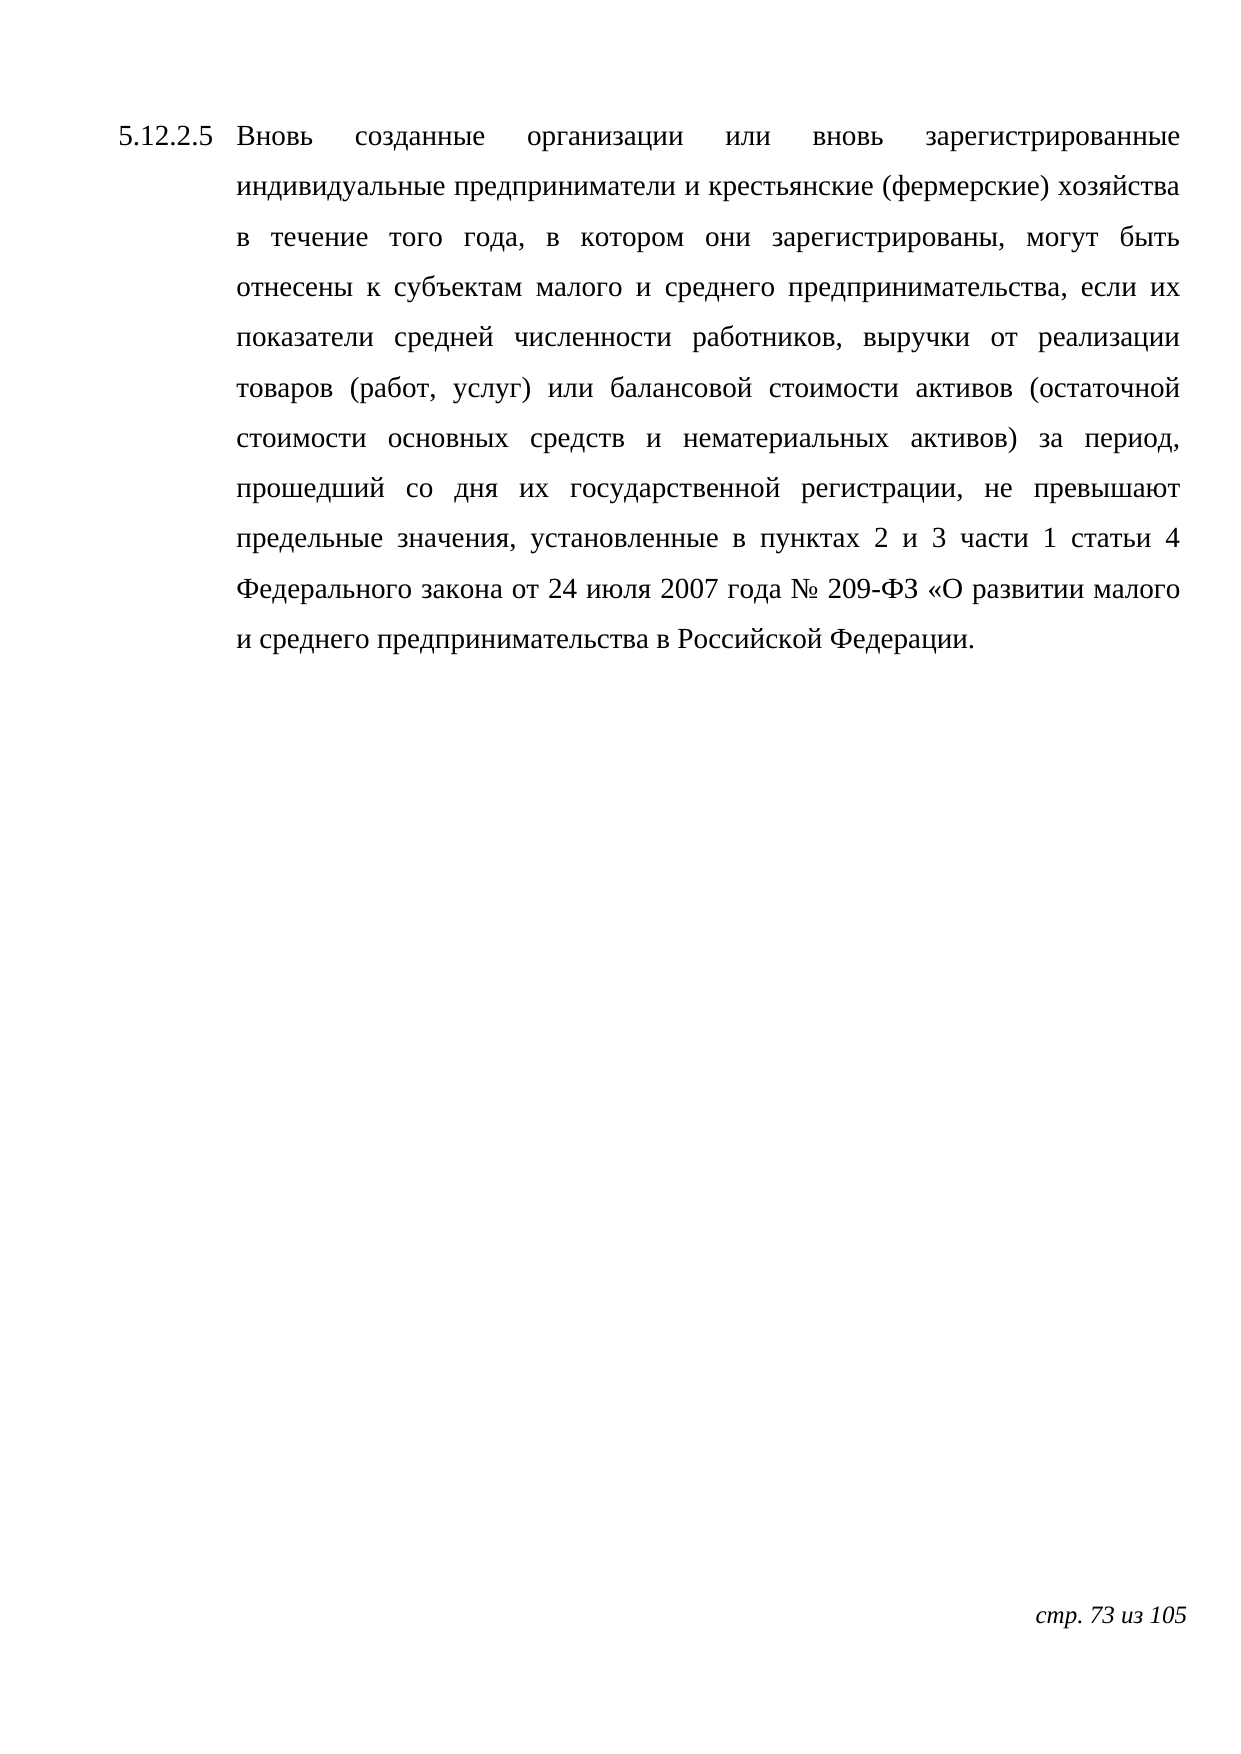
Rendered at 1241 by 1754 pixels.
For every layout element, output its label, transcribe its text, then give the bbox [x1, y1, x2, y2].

text Вновь созданные организации или вновь зарегистрированные индивидуальные предприниматели и крестьянские (фермерские) хозяйства в течение того года, в котором они зарегистрированы, могут быть отнесены к субъектам малого и среднего предпринимательства, если их показатели средней численности работников, выручки от реализации товаров (работ, услуг) или балансовой стоимости активов (остаточной стоимости основных средств и нематериальных активов) за период, прошедший со дня их государственной регистрации, не превышают предельные значения, установленные в пунктах 2 и 3 части 1 статьи 4 Федерального закона от 24 июля 2007 года № 209-ФЗ «О развитии малого и среднего предпринимательства в Российской Федерации. [118, 118, 1181, 655]
